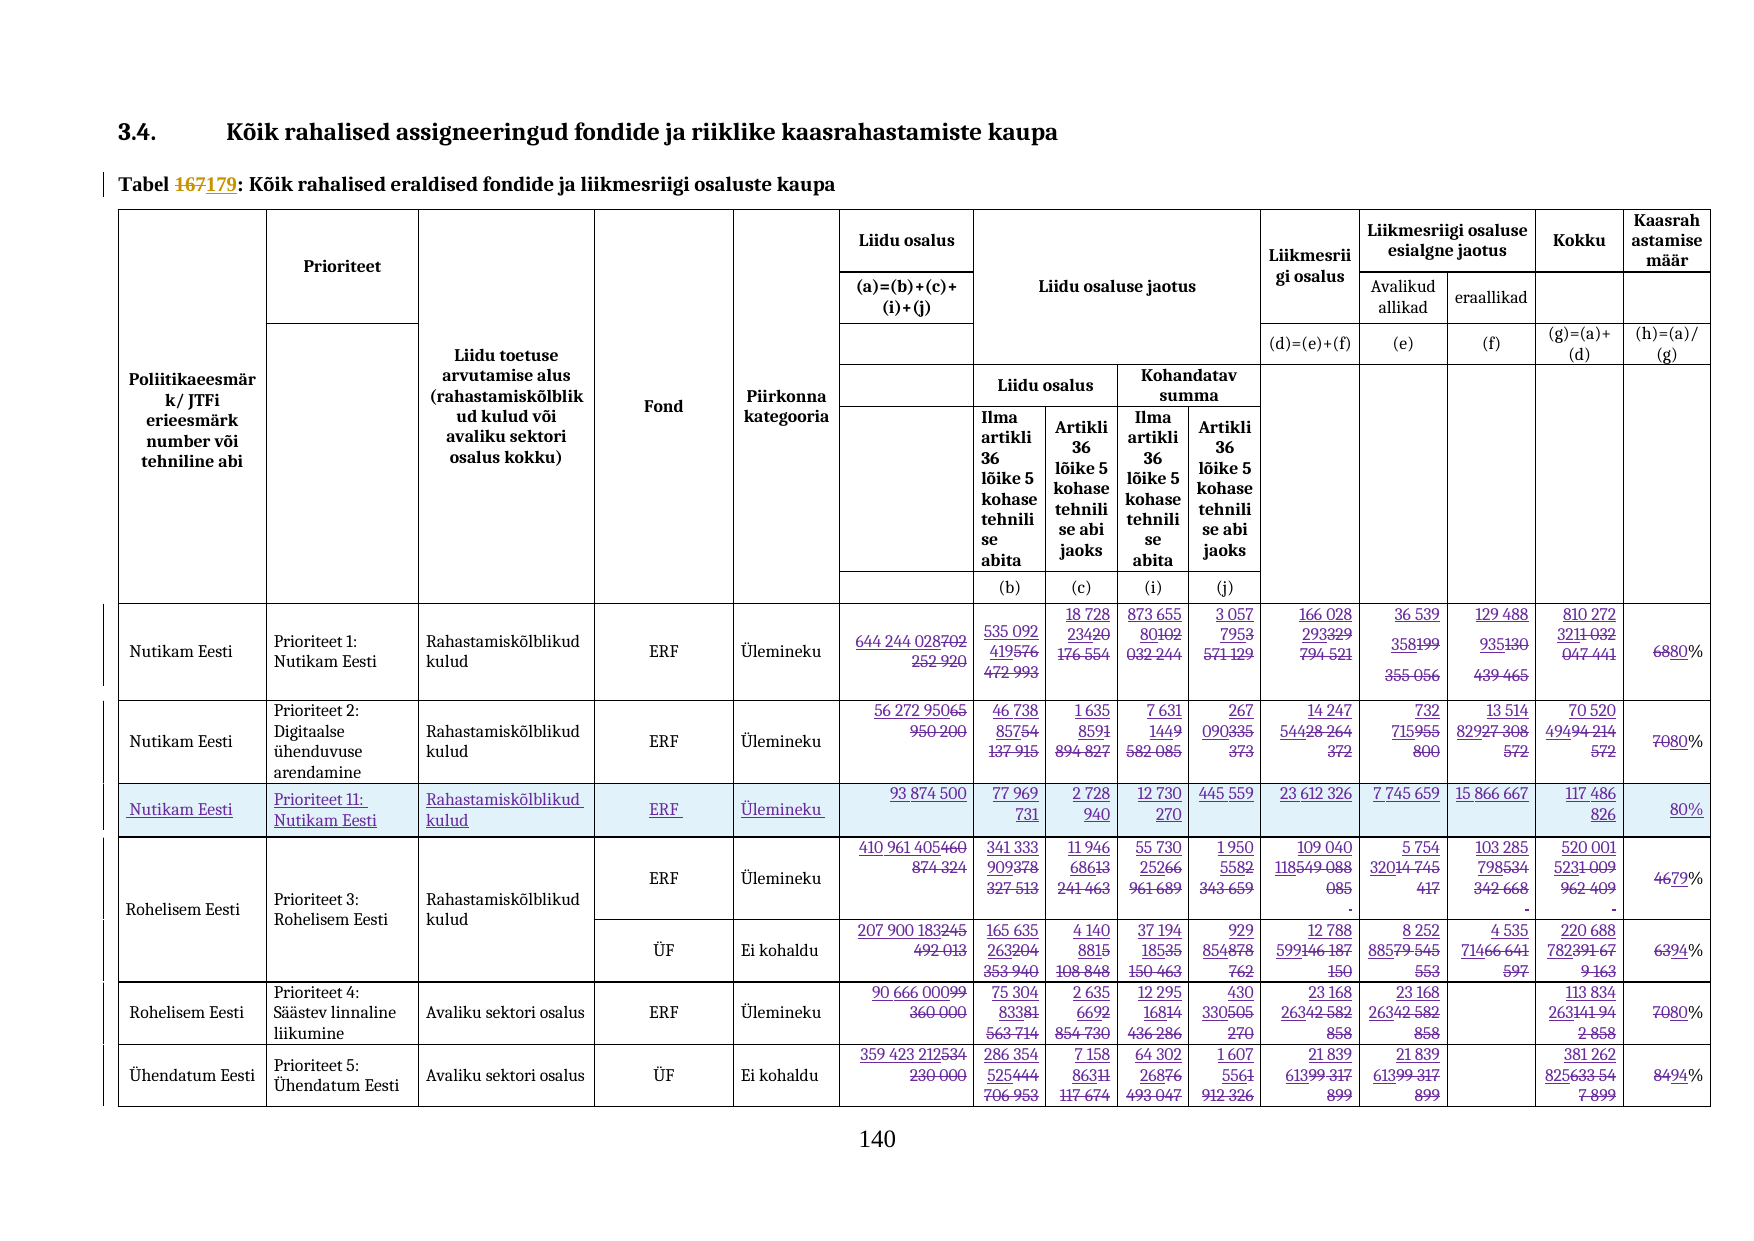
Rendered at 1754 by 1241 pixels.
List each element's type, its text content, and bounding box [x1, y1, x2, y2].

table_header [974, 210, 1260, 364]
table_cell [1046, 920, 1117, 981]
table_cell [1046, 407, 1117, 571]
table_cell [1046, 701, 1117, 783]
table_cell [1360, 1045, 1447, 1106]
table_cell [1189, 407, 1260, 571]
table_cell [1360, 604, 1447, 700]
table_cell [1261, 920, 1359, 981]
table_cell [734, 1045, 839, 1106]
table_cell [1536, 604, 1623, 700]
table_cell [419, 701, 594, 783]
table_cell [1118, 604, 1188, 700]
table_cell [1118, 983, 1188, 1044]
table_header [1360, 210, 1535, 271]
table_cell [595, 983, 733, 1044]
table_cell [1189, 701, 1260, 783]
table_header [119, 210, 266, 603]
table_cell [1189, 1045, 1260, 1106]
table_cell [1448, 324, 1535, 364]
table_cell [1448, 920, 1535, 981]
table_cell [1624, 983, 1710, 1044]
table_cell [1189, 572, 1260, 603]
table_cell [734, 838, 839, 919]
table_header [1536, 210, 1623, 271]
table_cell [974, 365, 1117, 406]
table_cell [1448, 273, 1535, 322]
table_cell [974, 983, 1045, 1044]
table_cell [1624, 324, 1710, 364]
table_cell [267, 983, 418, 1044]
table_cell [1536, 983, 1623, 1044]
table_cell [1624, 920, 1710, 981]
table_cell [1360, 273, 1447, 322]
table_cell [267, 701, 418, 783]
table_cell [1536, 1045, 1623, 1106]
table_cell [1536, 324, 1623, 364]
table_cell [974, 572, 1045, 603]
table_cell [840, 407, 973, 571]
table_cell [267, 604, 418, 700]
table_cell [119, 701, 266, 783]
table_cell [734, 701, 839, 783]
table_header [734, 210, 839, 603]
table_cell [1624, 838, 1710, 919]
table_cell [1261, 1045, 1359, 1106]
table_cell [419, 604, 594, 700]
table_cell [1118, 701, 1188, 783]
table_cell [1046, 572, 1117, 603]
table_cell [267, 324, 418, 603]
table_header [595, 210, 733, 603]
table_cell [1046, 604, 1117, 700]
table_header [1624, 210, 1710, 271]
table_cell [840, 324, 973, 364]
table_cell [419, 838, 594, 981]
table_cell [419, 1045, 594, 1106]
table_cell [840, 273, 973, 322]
text Tabel : Kõik rahalised eraldised fondide ja liikmesriigi osaluste kaupa [118, 172, 1636, 197]
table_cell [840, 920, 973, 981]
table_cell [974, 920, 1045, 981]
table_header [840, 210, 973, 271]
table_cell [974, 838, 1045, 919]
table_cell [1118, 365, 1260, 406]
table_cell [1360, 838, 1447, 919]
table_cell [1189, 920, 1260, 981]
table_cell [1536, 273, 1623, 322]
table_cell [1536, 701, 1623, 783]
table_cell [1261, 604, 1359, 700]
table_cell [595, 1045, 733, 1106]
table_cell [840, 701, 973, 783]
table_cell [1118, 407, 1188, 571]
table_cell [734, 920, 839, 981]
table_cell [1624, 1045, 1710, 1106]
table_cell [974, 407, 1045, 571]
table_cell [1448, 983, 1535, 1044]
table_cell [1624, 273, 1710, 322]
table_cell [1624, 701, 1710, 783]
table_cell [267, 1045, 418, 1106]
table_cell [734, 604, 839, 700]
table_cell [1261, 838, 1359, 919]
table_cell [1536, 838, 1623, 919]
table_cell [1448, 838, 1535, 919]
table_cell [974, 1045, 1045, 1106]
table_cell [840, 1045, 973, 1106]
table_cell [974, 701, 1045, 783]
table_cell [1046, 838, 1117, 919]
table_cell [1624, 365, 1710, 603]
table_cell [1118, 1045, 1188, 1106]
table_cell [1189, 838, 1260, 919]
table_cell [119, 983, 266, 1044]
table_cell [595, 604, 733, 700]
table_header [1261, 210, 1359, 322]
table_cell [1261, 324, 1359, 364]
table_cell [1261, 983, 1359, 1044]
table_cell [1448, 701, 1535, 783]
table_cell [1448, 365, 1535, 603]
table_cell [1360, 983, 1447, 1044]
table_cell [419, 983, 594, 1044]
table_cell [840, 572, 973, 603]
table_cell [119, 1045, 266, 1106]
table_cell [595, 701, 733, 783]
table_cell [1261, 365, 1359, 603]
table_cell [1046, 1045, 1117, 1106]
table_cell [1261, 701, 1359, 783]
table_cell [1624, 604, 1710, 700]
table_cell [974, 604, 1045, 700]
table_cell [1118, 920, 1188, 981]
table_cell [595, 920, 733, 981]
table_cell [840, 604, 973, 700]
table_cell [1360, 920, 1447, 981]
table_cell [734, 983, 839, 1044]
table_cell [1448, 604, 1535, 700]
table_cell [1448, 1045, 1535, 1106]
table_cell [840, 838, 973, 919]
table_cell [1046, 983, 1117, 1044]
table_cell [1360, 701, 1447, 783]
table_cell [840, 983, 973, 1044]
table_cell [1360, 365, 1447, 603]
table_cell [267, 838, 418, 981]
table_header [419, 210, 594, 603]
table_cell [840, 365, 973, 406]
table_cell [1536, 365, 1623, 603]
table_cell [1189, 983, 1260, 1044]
subtitle Kõik rahalised assigneeringud fondide ja riiklike kaasrahastamiste kaupa [118, 118, 1636, 147]
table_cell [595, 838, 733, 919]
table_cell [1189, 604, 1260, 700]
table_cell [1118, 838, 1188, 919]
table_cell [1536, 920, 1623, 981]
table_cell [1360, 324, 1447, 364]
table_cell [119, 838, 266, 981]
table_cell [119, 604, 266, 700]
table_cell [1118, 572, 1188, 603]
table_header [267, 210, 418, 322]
